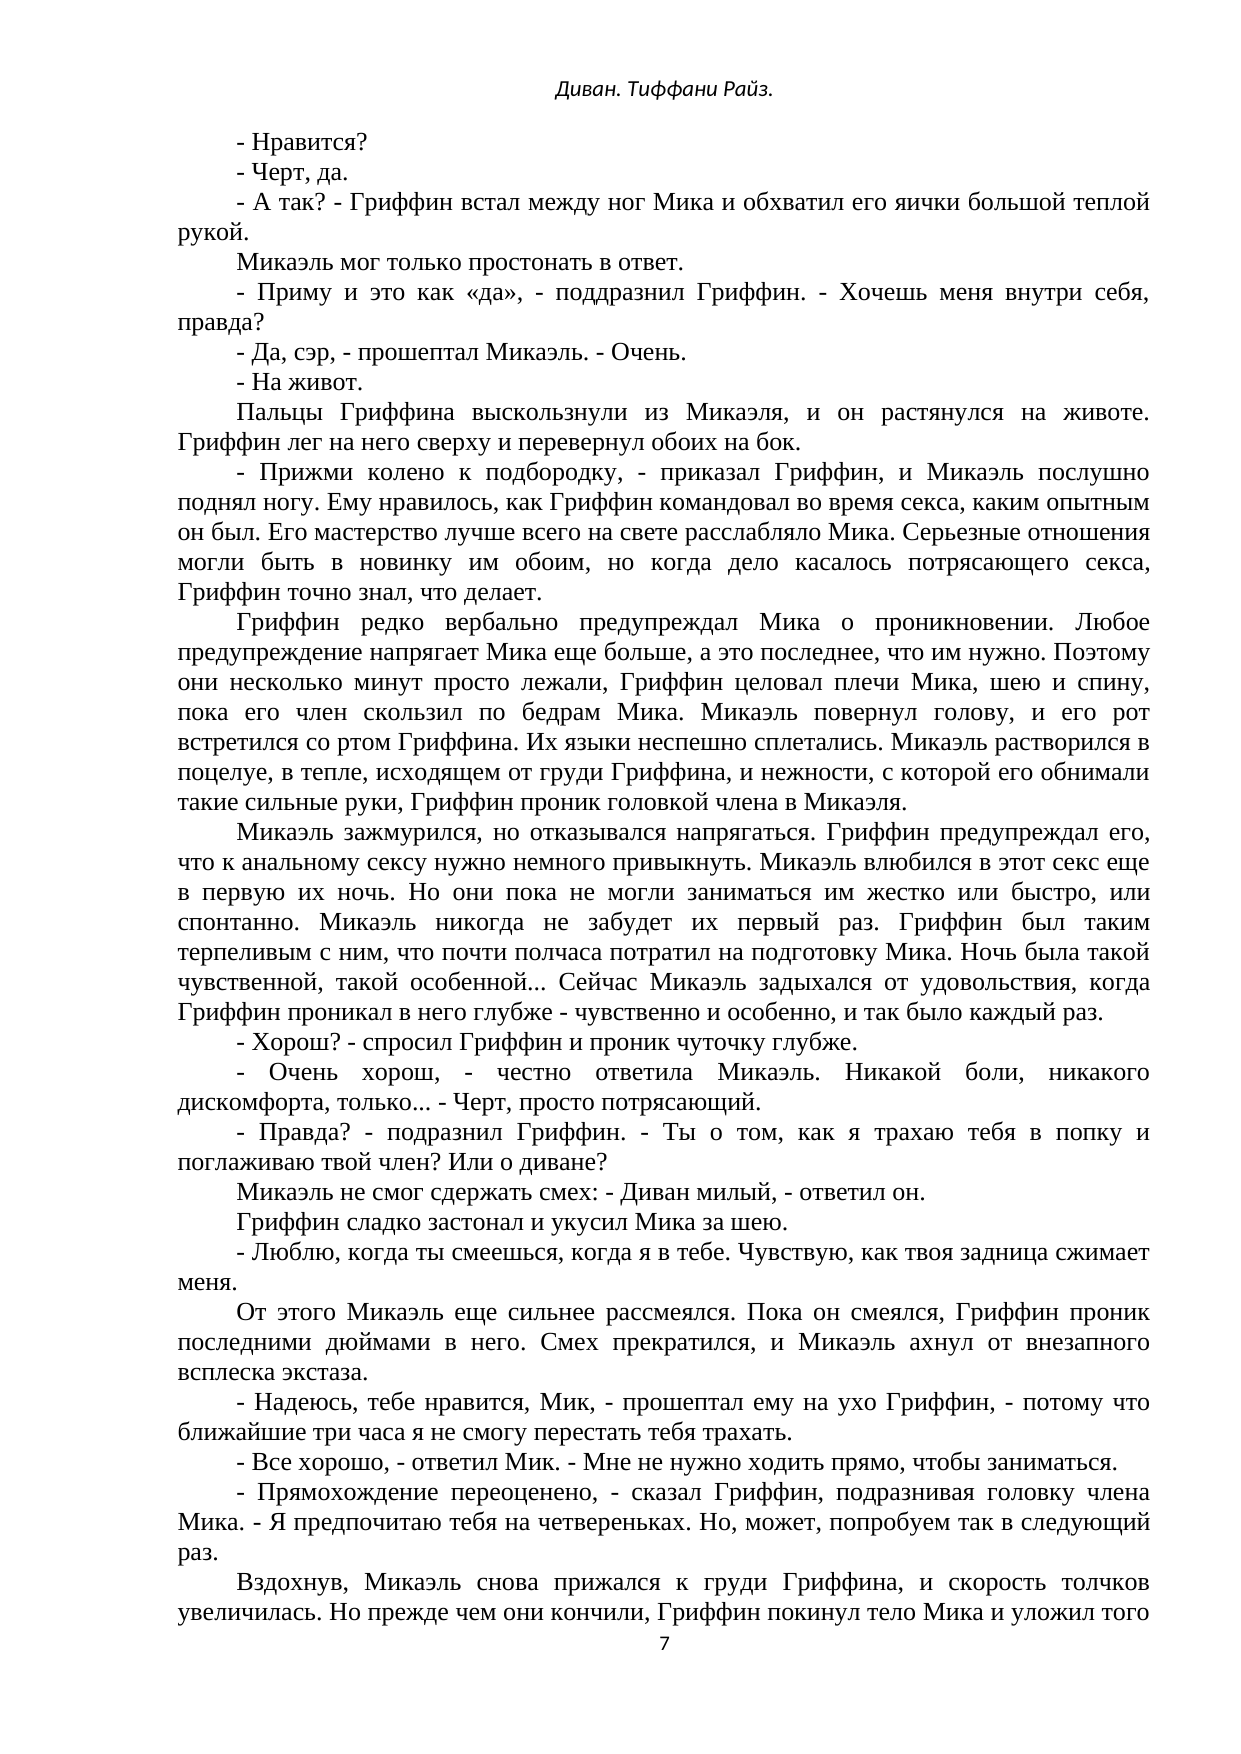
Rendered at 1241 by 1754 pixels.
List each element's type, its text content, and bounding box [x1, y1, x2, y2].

text От этого Микаэль еще сильнее рассмеялся. Пока он смеялся, Гриффин проник последними дюймами в него. Смех прекратился, и Микаэль ахнул от внезапного всплеска экстаза. [177, 1296, 1152, 1386]
text Гриффин сладко застонал и укусил Мика за шею. [177, 1206, 1152, 1236]
text Микаэль мог только простонать в ответ. [177, 246, 1152, 276]
text - А так? - Гриффин встал между ног Мика и обхватил его яички большой теплой рукой. [177, 186, 1152, 246]
text - Надеюсь, тебе нравится, Мик, - прошептал ему на ухо Гриффин, - потому что ближайшие три часа я не смогу перестать тебя трахать. [177, 1386, 1152, 1446]
text - Очень хорош, - честно ответила Микаэль. Никакой боли, никакого дискомфорта, только... - Черт, просто потрясающий. [177, 1056, 1152, 1116]
text - Да, сэр, - прошептал Микаэль. - Очень. [177, 336, 1152, 366]
text Микаэль зажмурился, но отказывался напрягаться. Гриффин предупреждал его, что к анальному сексу нужно немного привыкнуть. Микаэль влюбился в этот секс еще в первую их ночь. Но они пока не могли заниматься им жестко или быстро, или спонтанно. Микаэль никогда не забудет их первый раз. Гриффин был таким терпеливым с ним, что почти полчаса потратил на подготовку Мика. Ночь была такой чувственной, такой особенной... Сейчас Микаэль задыхался от удовольствия, когда Гриффин проникал в него глубже - чувственно и особенно, и так было каждый раз. [177, 816, 1152, 1026]
text Микаэль не смог сдержать смех: - Диван милый, - ответил он. [177, 1176, 1152, 1206]
text Пальцы Гриффина выскользнули из Микаэля, и он растянулся на животе. Гриффин лег на него сверху и перевернул обоих на бок. [177, 396, 1152, 456]
text - Черт, да. [177, 156, 1152, 186]
text - На живот. [177, 366, 1152, 396]
text - Прямохождение переоценено, - сказал Гриффин, подразнивая головку члена Мика. - Я предпочитаю тебя на четвереньках. Но, может, попробуем так в следующий раз. [177, 1476, 1152, 1566]
text - Нравится? [177, 126, 1152, 156]
text - Прижми колено к подбородку, - приказал Гриффин, и Микаэль послушно поднял ногу. Ему нравилось, как Гриффин командовал во время секса, каким опытным он был. Его мастерство лучше всего на свете расслабляло Мика. Серьезные отношения могли быть в новинку им обоим, но когда дело касалось потрясающего секса, Гриффин точно знал, что делает. [177, 456, 1152, 606]
text Гриффин редко вербально предупреждал Мика о проникновении. Любое предупреждение напрягает Мика еще больше, а это последнее, что им нужно. Поэтому они несколько минут просто лежали, Гриффин целовал плечи Мика, шею и спину, пока его член скользил по бедрам Мика. Микаэль повернул голову, и его рот встретился со ртом Гриффина. Их языки неспешно сплетались. Микаэль растворился в поцелуе, в тепле, исходящем от груди Гриффина, и нежности, с которой его обнимали такие сильные руки, Гриффин проник головкой члена в Микаэля. [177, 606, 1152, 816]
text - Все хорошо, - ответил Мик. - Мне не нужно ходить прямо, чтобы заниматься. [177, 1446, 1152, 1476]
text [177, 1566, 1152, 1626]
text - Хорош? - спросил Гриффин и проник чуточку глубже. [177, 1026, 1152, 1056]
text - Правда? - подразнил Гриффин. - Ты о том, как я трахаю тебя в попку и поглаживаю твой член? Или о диване? [177, 1116, 1152, 1176]
text - Люблю, когда ты смеешься, когда я в тебе. Чувствую, как твоя задница сжимает меня. [177, 1236, 1152, 1296]
text - Приму и это как «да», - поддразнил Гриффин. - Хочешь меня внутри себя, правда? [177, 276, 1152, 336]
